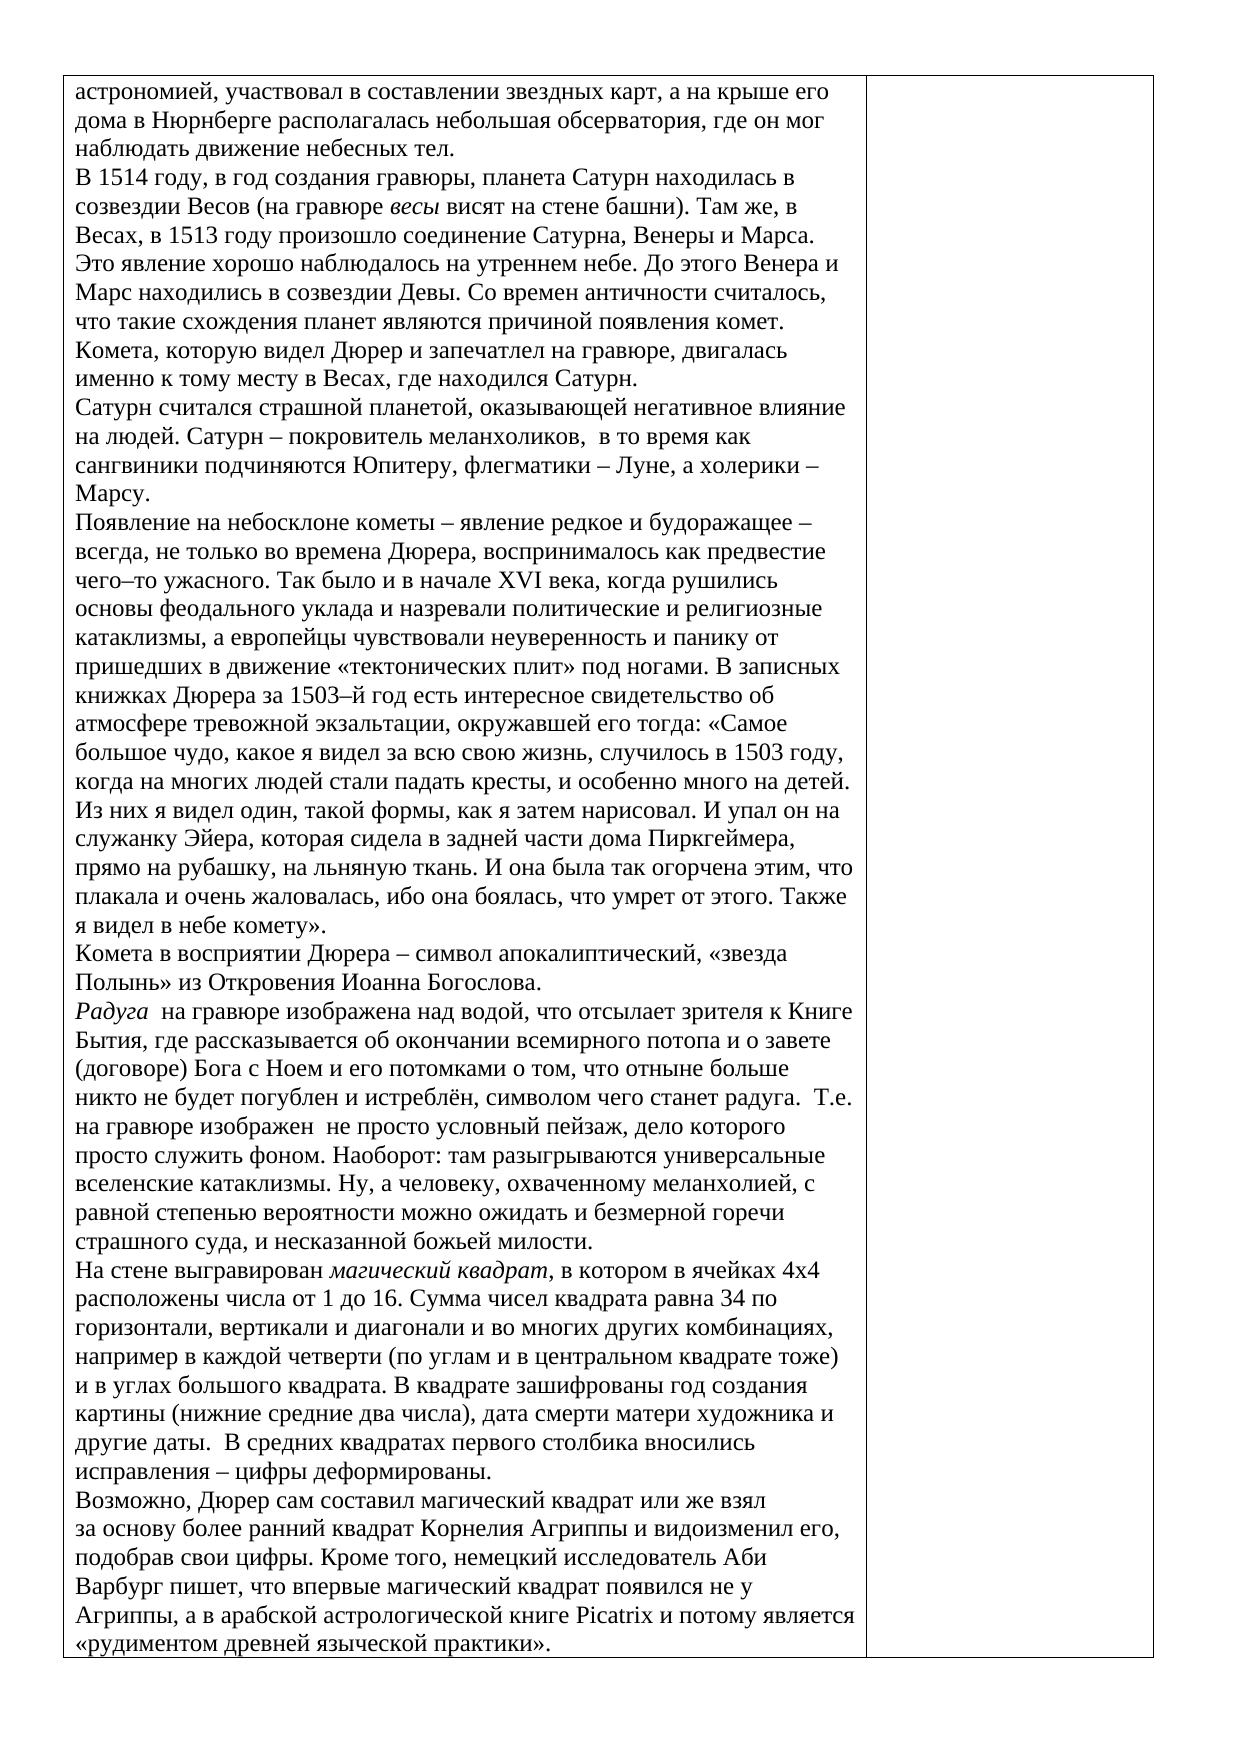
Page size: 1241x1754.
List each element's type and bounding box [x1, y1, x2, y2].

table_cell [867, 76, 1153, 1657]
table_cell [64, 76, 866, 1657]
